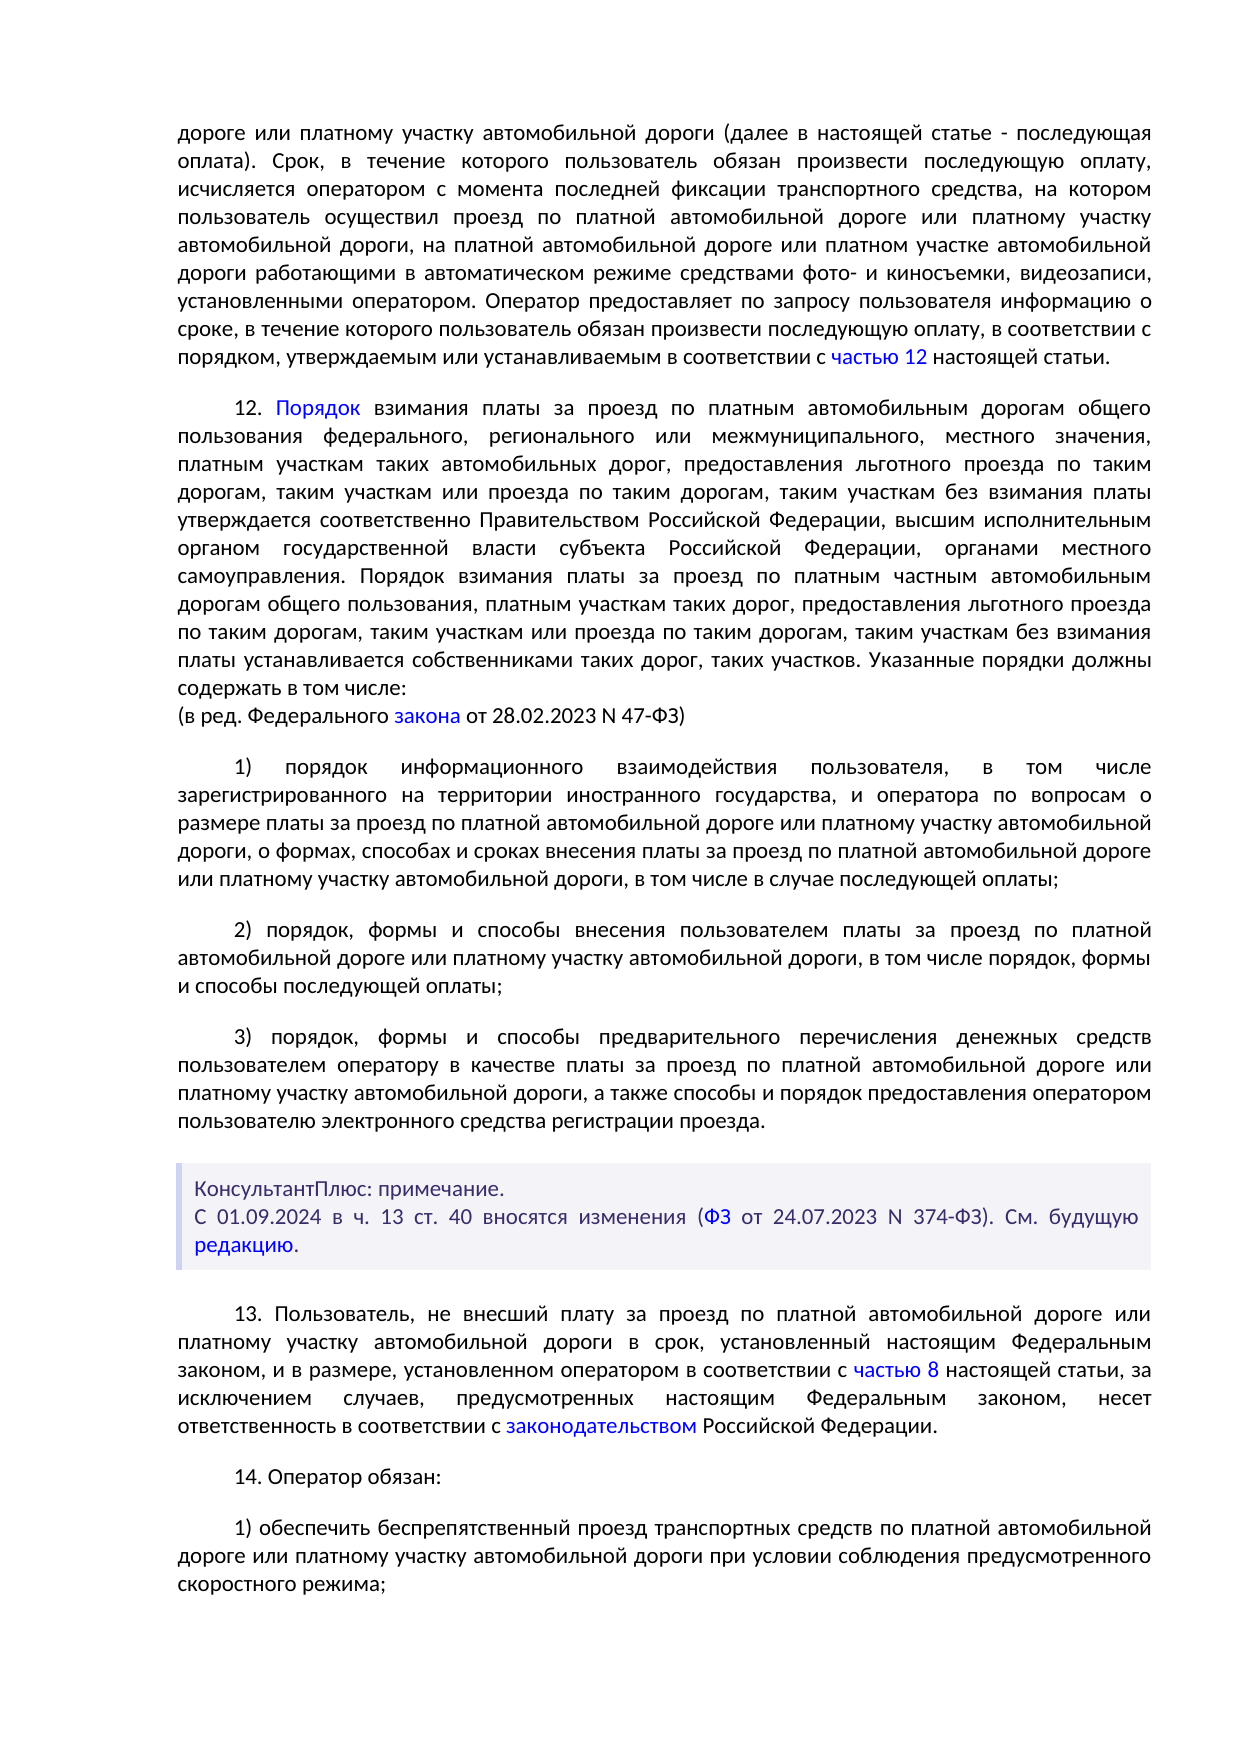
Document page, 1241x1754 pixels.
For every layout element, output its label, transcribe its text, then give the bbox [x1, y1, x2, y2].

text 14. Оператор обязан: [177, 1462, 1152, 1490]
table_header КонсультантПлюс: примечание. С 01.09.2024 в ч. 13 ст. 40 вносятся изменения (ФЗ от 24.07.2023 N 374-ФЗ). См. будущую редакцию. [194, 1163, 1139, 1270]
text 2) порядок, формы и способы внесения пользователем платы за проезд по платной автомобильной дороге или платному участку автомобильной дороги, в том числе порядок, формы и способы последующей оплаты; [177, 915, 1152, 999]
text 1) порядок информационного взаимодействия пользователя, в том числе зарегистрированного на территории иностранного государства, и оператора по вопросам о размере платы за проезд по платной автомобильной дороге или платному участку автомобильной дороги, о формах, способах и сроках внесения платы за проезд по платной автомобильной дороге или платному участку автомобильной дороги, в том числе в случае последующей оплаты; [177, 752, 1152, 892]
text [177, 118, 1152, 370]
text 12. Порядок взимания платы за проезд по платным автомобильным дорогам общего пользования федерального, регионального или межмуниципального, местного значения, платным участкам таких автомобильных дорог, предоставления льготного проезда по таким дорогам, таким участкам или проезда по таким дорогам, таким участкам без взимания платы утверждается соответственно Правительством Российской Федерации, высшим исполнительным органом государственной власти субъекта Российской Федерации, органами местного самоуправления. Порядок взимания платы за проезд по платным частным автомобильным дорогам общего пользования, платным участкам таких дорог, предоставления льготного проезда по таким дорогам, таким участкам или проезда по таким дорогам, таким участкам без взимания платы устанавливается собственниками таких дорог, таких участков. Указанные порядки должны содержать в том числе: [177, 393, 1152, 701]
text (в ред. Федерального закона от 28.02.2023 N 47-ФЗ) [177, 701, 1152, 729]
text 1) обеспечить беспрепятственный проезд транспортных средств по платной автомобильной дороге или платному участку автомобильной дороги при условии соблюдения предусмотренного скоростного режима; [177, 1513, 1152, 1597]
table_header [176, 1163, 182, 1270]
text 3) порядок, формы и способы предварительного перечисления денежных средств пользователем оператору в качестве платы за проезд по платной автомобильной дороге или платному участку автомобильной дороги, а также способы и порядок предоставления оператором пользователю электронного средства регистрации проезда. [177, 1022, 1152, 1134]
text 13. Пользователь, не внесший плату за проезд по платной автомобильной дороге или платному участку автомобильной дороги в срок, установленный настоящим Федеральным законом, и в размере, установленном оператором в соответствии с частью 8 настоящей статьи, за исключением случаев, предусмотренных настоящим Федеральным законом, несет ответственность в соответствии с законодательством Российской Федерации. [177, 1299, 1152, 1439]
table_header [1139, 1163, 1151, 1270]
table_header [182, 1163, 194, 1270]
